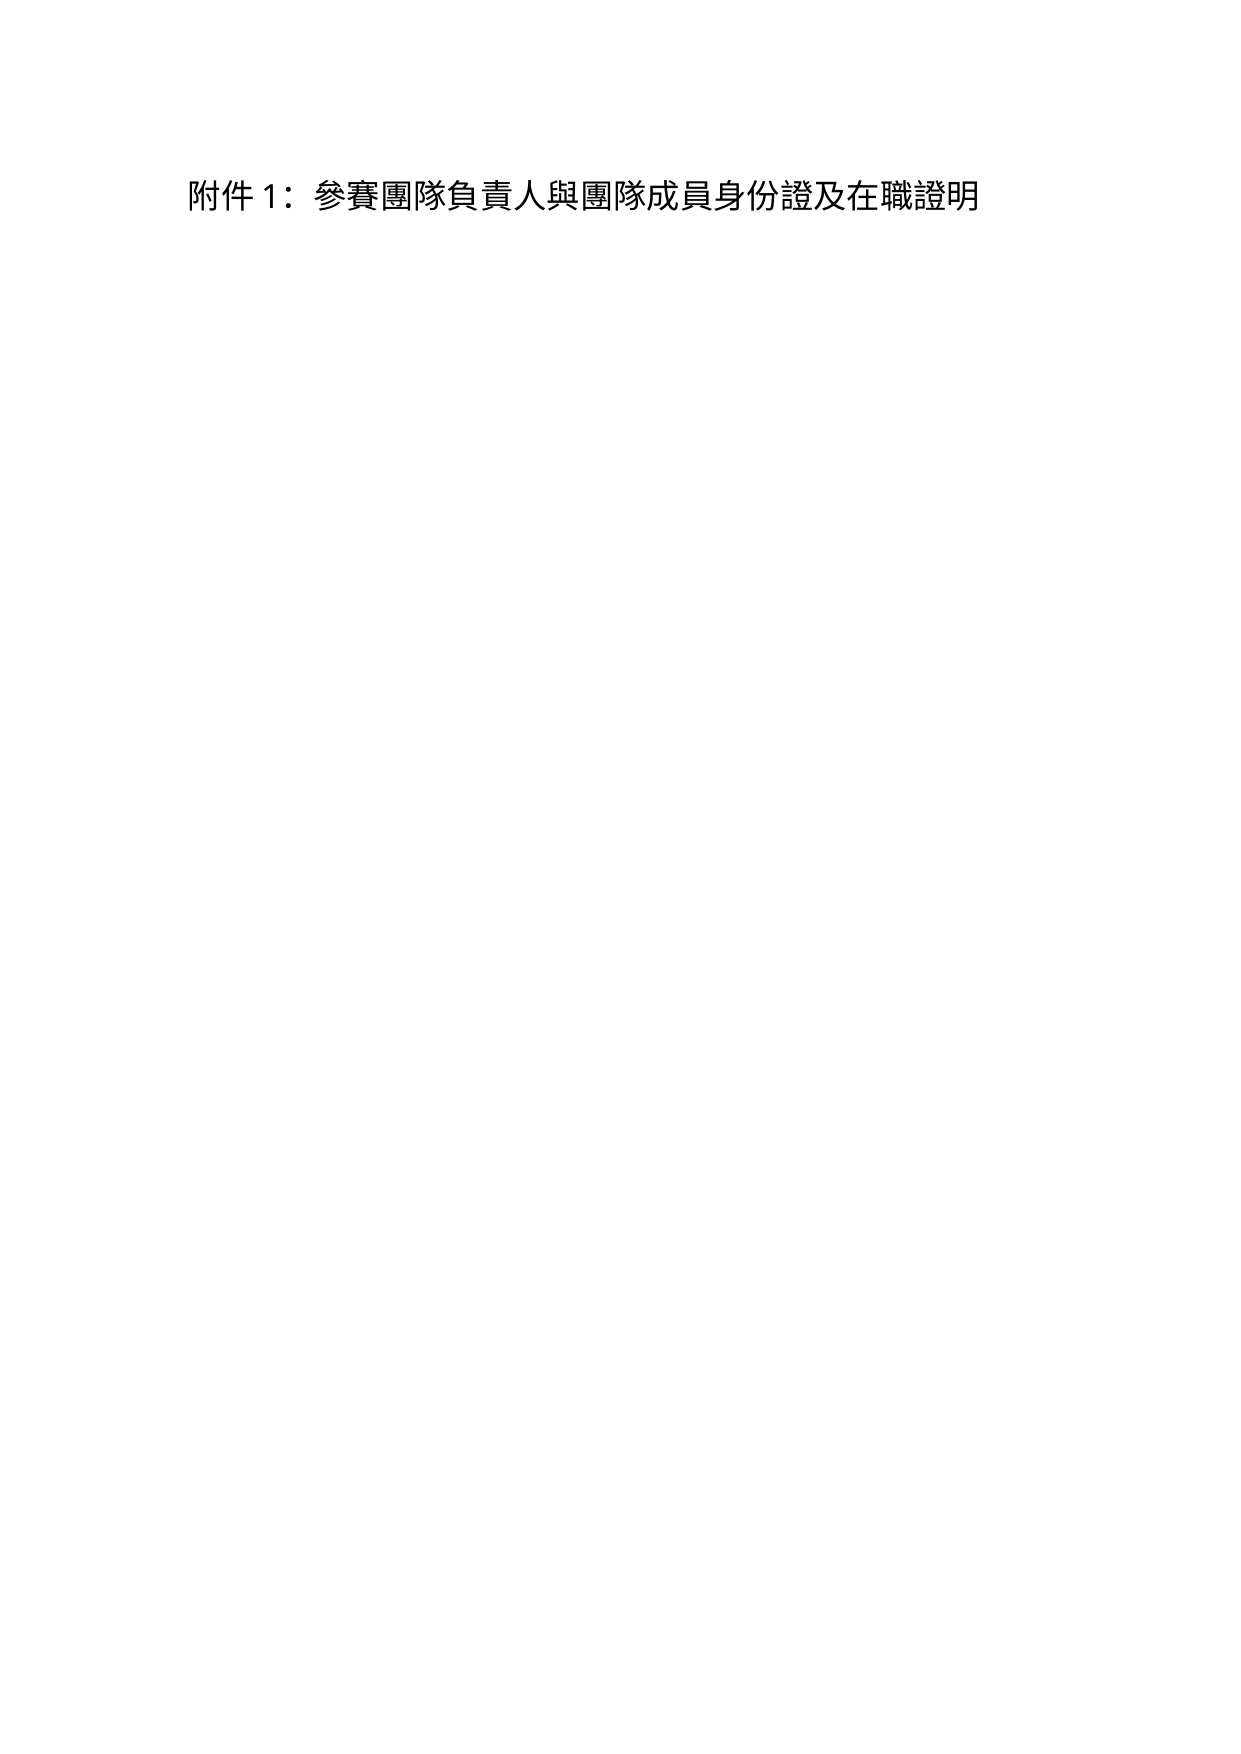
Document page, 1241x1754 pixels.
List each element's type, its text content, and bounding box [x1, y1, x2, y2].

text 附件1：參賽團隊負責人與團隊成員身份證及在職證明 [187, 162, 1053, 227]
